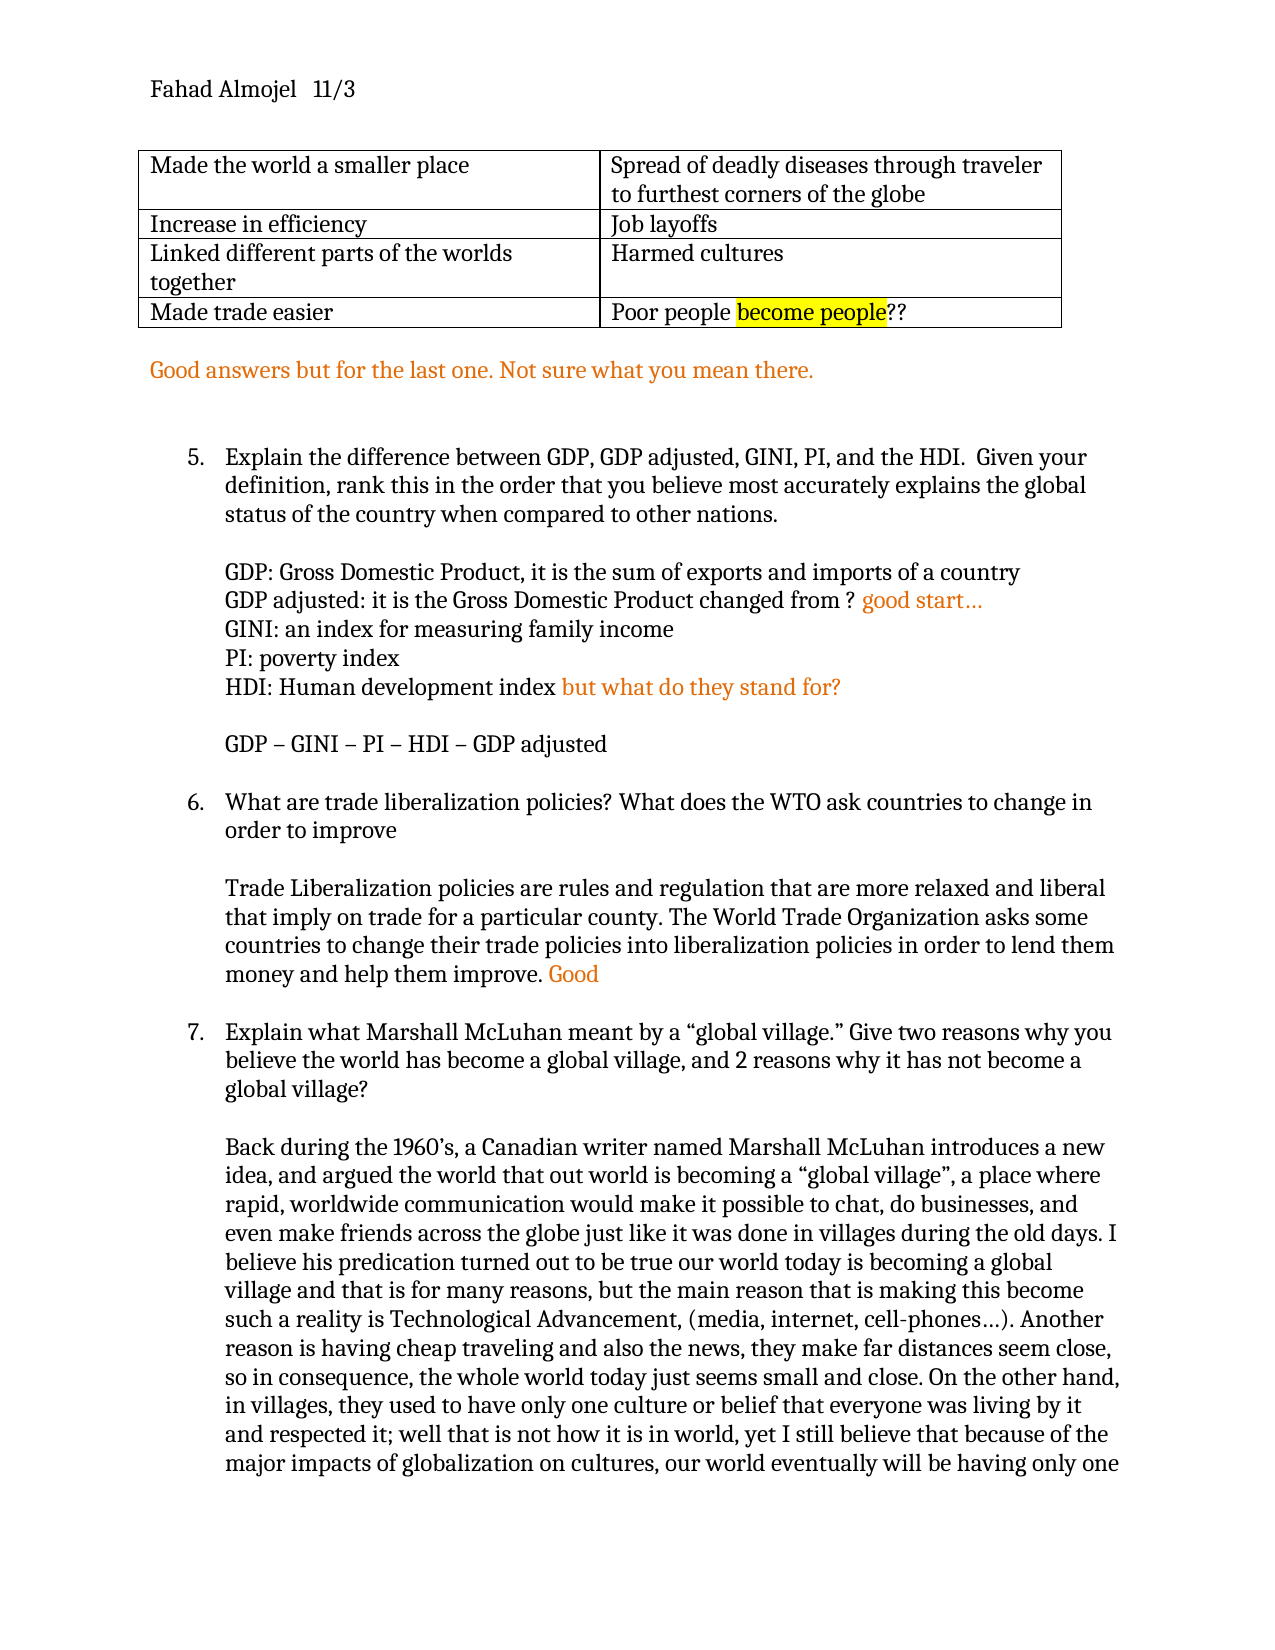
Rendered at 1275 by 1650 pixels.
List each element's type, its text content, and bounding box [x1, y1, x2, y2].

table_cell Increase in efficiency [139, 210, 599, 238]
text GDP: Gross Domestic Product, it is the sum of exports and imports of a country [150, 558, 1125, 586]
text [225, 1133, 1125, 1478]
list Explain the difference between GDP, GDP adjusted, GINI, PI, and the HDI. Given your definition, rank this in the order that you believe most accurately explains the global status of the country when compared to other nations. [187, 443, 1125, 529]
table_cell Linked different parts of the worlds together [139, 239, 599, 297]
table_cell Harmed cultures [601, 239, 1061, 297]
table_cell Poor people become people?? [601, 298, 736, 327]
table_cell Job layoffs [601, 210, 1061, 238]
text HDI: Human development index but what do they stand for? [150, 673, 1125, 701]
list What are trade liberalization policies? What does the WTO ask countries to change in order to improve [187, 788, 1125, 845]
table_cell Made trade easier [139, 298, 599, 327]
list Explain what Marshall McLuhan meant by a “global village.” Give two reasons why you believe the world has become a global village, and 2 reasons why it has not become a global village? [187, 1018, 1125, 1104]
text GDP adjusted: it is the Gross Domestic Product changed from ? good start… [150, 586, 1125, 615]
text Trade Liberalization policies are rules and regulation that are more relaxed and liberal that imply on trade for a particular county. The World Trade Organization asks some countries to change their trade policies into liberalization policies in order to lend them money and help them improve. Good [225, 874, 1125, 989]
table_cell Spread of deadly diseases through traveler to furthest corners of the globe [601, 151, 1061, 208]
text GDP – GINI – PI – HDI – GDP adjusted [150, 730, 1125, 759]
text GINI: an index for measuring family income [150, 615, 1125, 644]
table_cell Poor people become people?? [887, 298, 1061, 327]
table_cell Made the world a smaller place [139, 151, 599, 208]
text Good answers but for the last one. Not sure what you mean there. [150, 356, 1125, 385]
text PI: poverty index [150, 644, 1125, 673]
